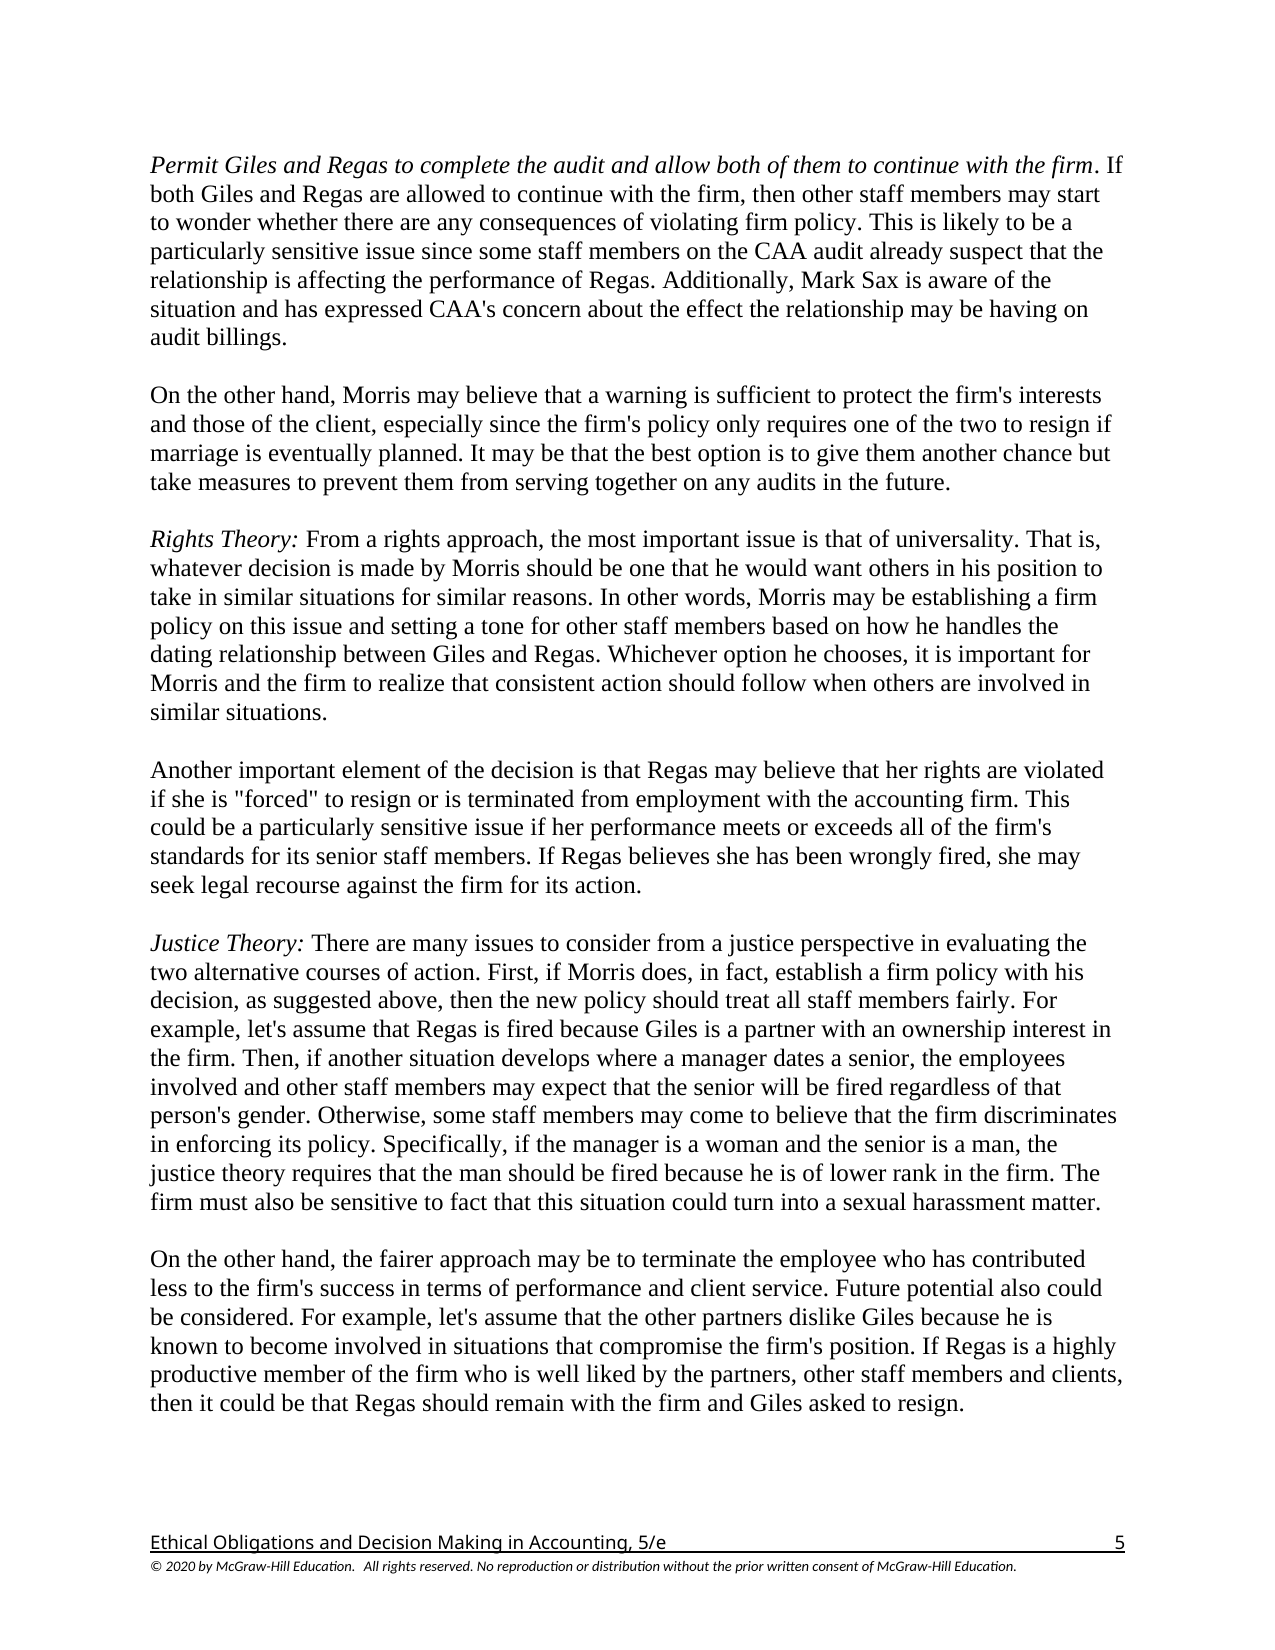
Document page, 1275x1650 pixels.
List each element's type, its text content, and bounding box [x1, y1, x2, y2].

text Permit Giles and Regas to complete the audit and allow both of them to continue with the firm. If both Giles and Regas are allowed to continue with the firm, then other staff members may start to wonder whether there are any consequences of violating firm policy. This is likely to be a particularly sensitive issue since some staff members on the CAA audit already suspect that the relationship is affecting the performance of Regas. Additionally, Mark Sax is aware of the situation and has expressed CAA's concern about the effect the relationship may be having on audit billings. [150, 150, 1125, 351]
text Justice Theory: There are many issues to consider from a justice perspective in evaluating the two alternative courses of action. First, if Morris does, in fact, establish a firm policy with his decision, as suggested above, then the new policy should treat all staff members fairly. For example, let's assume that Regas is fired because Giles is a partner with an ownership interest in the firm. Then, if another situation develops where a manager dates a senior, the employees involved and other staff members may expect that the senior will be fired regardless of that person's gender. Otherwise, some staff members may come to believe that the firm discriminates in enforcing its policy. Specifically, if the manager is a woman and the senior is a man, the justice theory requires that the man should be fired because he is of lower rank in the firm. The firm must also be sensitive to fact that this situation could turn into a sexual harassment matter. [150, 928, 1125, 1215]
text On the other hand, Morris may believe that a warning is sufficient to protect the firm's interests and those of the client, especially since the firm's policy only requires one of the two to resign if marriage is eventually planned. It may be that the best option is to give them another chance but take measures to prevent them from serving together on any audits in the future. [150, 380, 1125, 495]
text Rights Theory: From a rights approach, the most important issue is that of universality. That is, whatever decision is made by Morris should be one that he would want others in his position to take in similar situations for similar reasons. In other words, Morris may be establishing a firm policy on this issue and setting a tone for other staff members based on how he handles the dating relationship between Giles and Regas. Whichever option he chooses, it is important for Morris and the firm to realize that consistent action should follow when others are involved in similar situations. [150, 524, 1125, 726]
text Another important element of the decision is that Regas may believe that her rights are violated if she is "forced" to resign or is terminated from employment with the accounting firm. This could be a particularly sensitive issue if her performance meets or exceeds all of the firm's standards for its senior staff members. If Regas believes she has been wrongly fired, she may seek legal recourse against the firm for its action. [150, 755, 1125, 899]
text On the other hand, the fairer approach may be to terminate the employee who has contributed less to the firm's success in terms of performance and client service. Future potential also could be considered. For example, let's assume that the other partners dislike Giles because he is known to become involved in situations that compromise the firm's position. If Regas is a highly productive member of the firm who is well liked by the partners, other staff members and clients, then it could be that Regas should remain with the firm and Giles asked to resign. [150, 1244, 1125, 1417]
